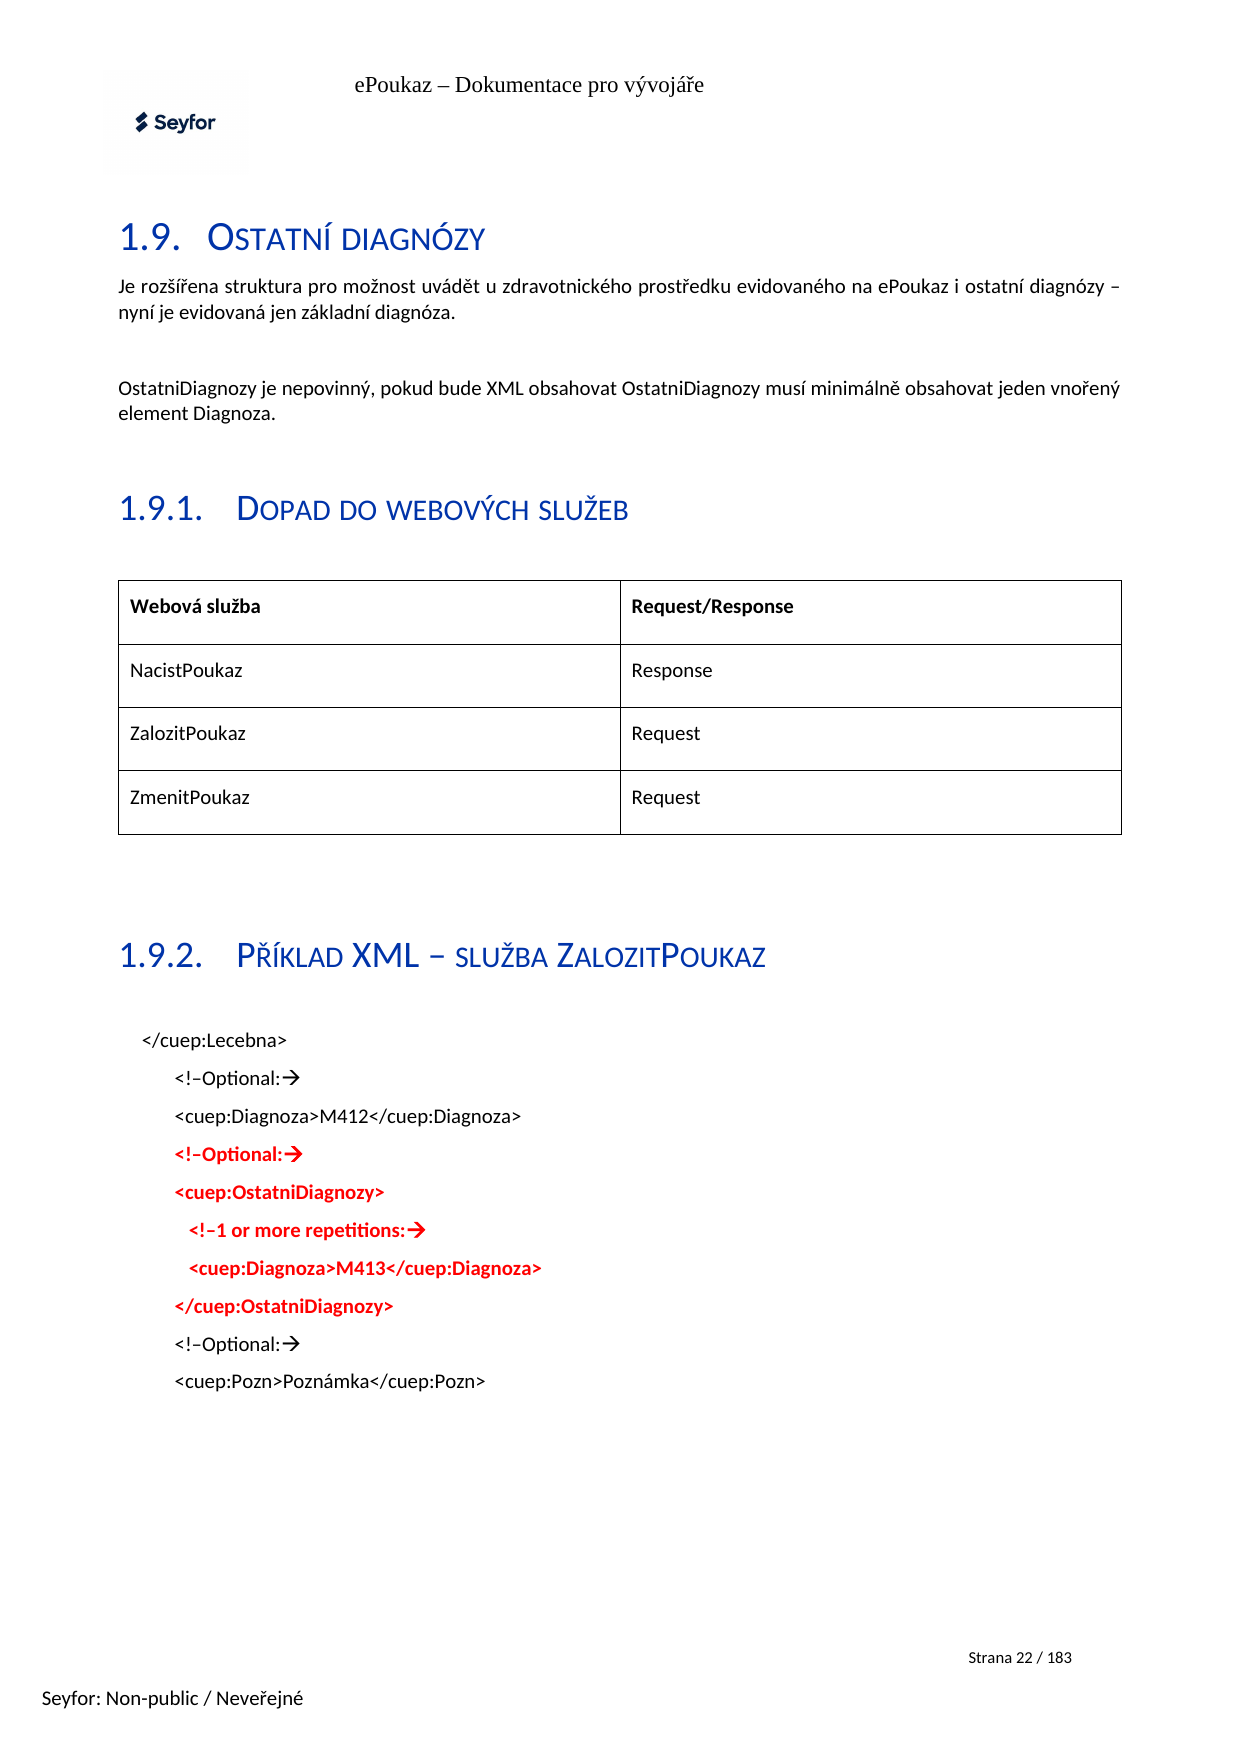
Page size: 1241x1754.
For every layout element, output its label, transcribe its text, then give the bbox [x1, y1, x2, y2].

table_cell Request [621, 771, 1121, 834]
table_header Request/Response [621, 581, 1121, 643]
table_cell ZmenitPoukaz [119, 771, 620, 834]
text <!–1 or more repetitions: [118, 1217, 1122, 1242]
picture [102, 70, 249, 175]
text Ostatní diagnózy [118, 210, 1122, 261]
text <cuep:Pozn>Poznámka</cuep:Pozn> [118, 1369, 1122, 1394]
table_cell Response [621, 645, 1121, 707]
text Příklad XML – služba ZalozitPoukaz [118, 931, 1122, 977]
text </cuep:OstatniDiagnozy> [118, 1293, 1122, 1318]
text Dopad do webových služeb [118, 484, 1122, 530]
text <!–Optional: [118, 1141, 1122, 1167]
text </cuep:Lecebna> [118, 1027, 1122, 1053]
text <cuep:Diagnoza>M413</cuep:Diagnoza> [118, 1255, 1122, 1280]
text OstatniDiagnozy je nepovinný, pokud bude XML obsahovat OstatniDiagnozy musí minimálně obsahovat jeden vnořený element Diagnoza. [118, 375, 1122, 426]
text Je rozšířena struktura pro možnost uvádět u zdravotnického prostředku evidovaného na ePoukaz i ostatní diagnózy – nyní je evidovaná jen základní diagnóza. [118, 273, 1122, 324]
table_cell Request [621, 708, 1121, 770]
text <cuep:OstatniDiagnozy> [118, 1179, 1122, 1204]
text <!–Optional: [118, 1065, 1122, 1091]
text <!–Optional: [118, 1331, 1122, 1356]
table_cell NacistPoukaz [119, 645, 620, 707]
text <cuep:Diagnoza>M412</cuep:Diagnoza> [118, 1103, 1122, 1129]
table_header Webová služba [119, 581, 620, 643]
table_cell ZalozitPoukaz [119, 708, 620, 770]
